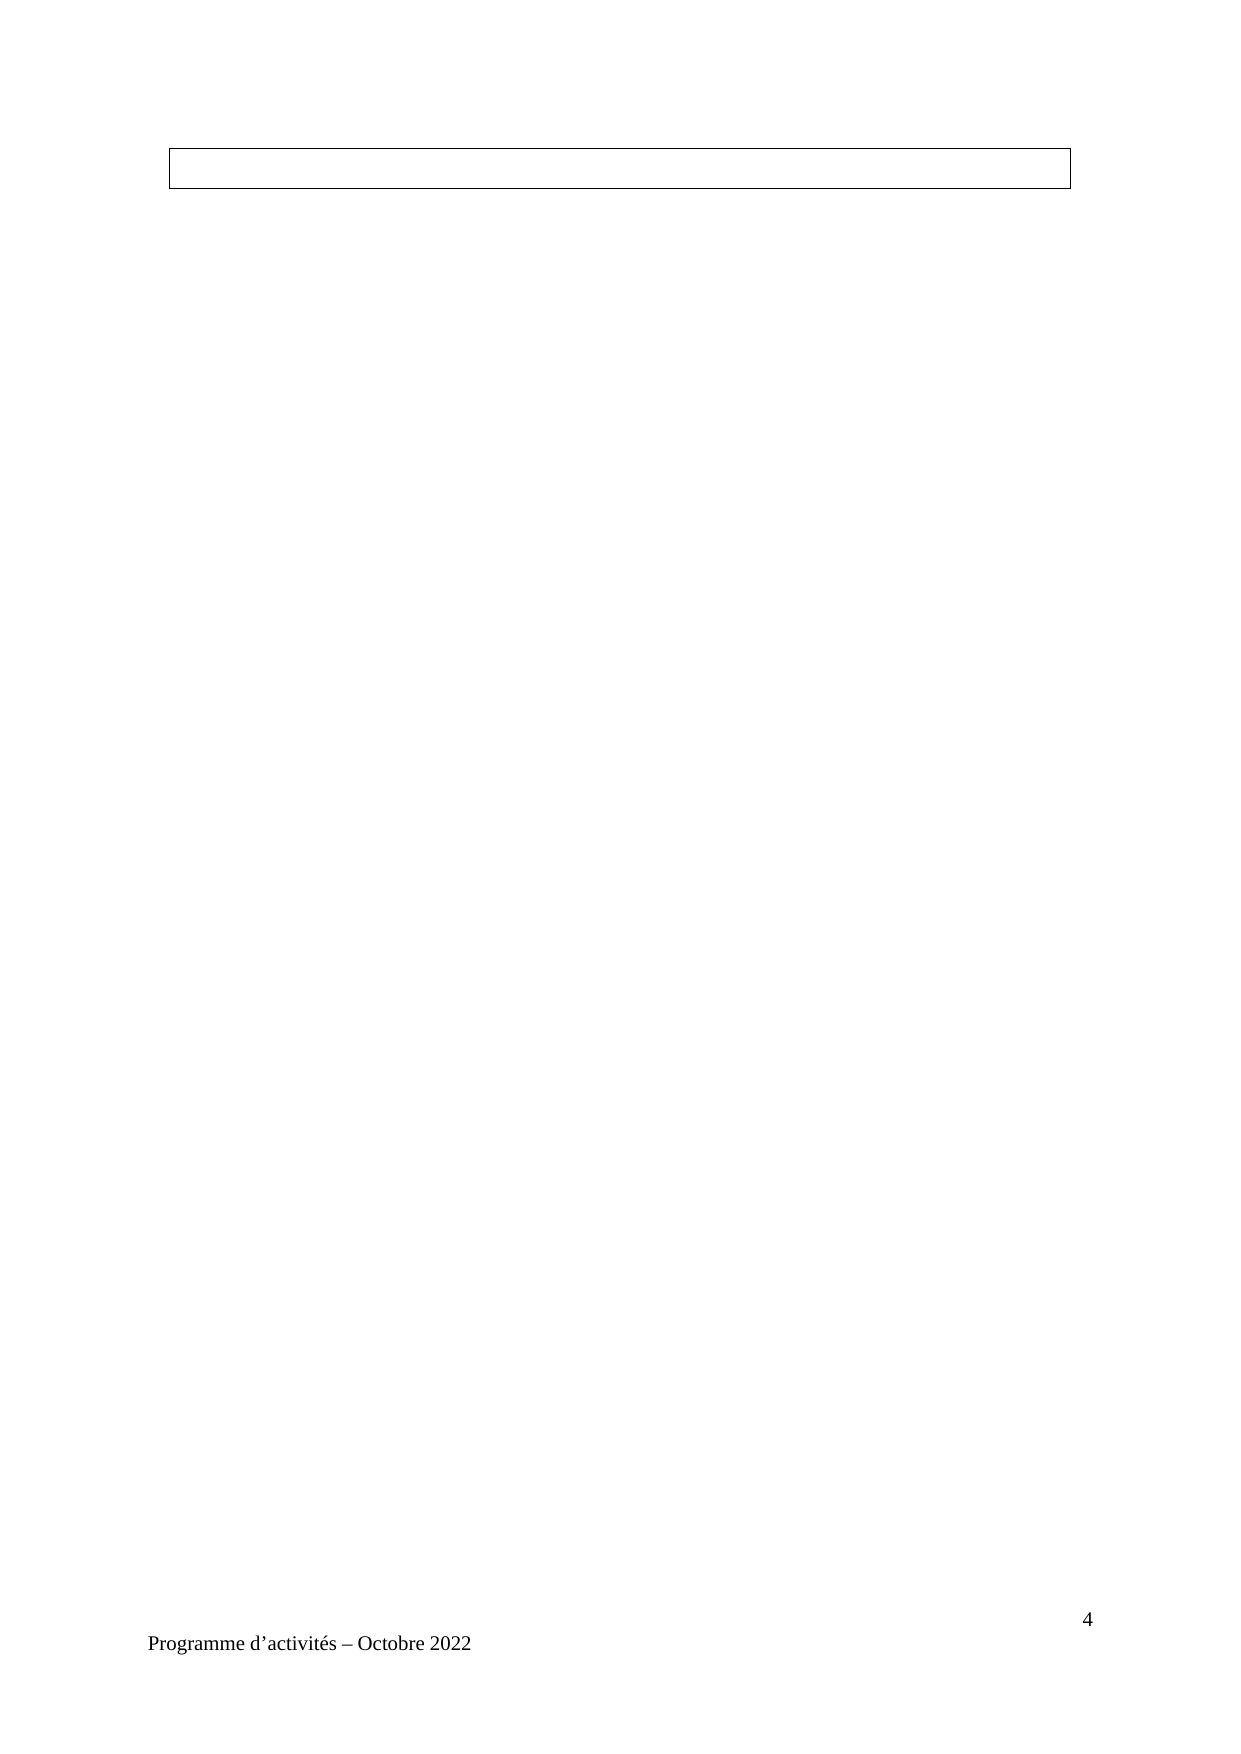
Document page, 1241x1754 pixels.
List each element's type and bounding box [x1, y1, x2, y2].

table_cell [170, 149, 1070, 187]
